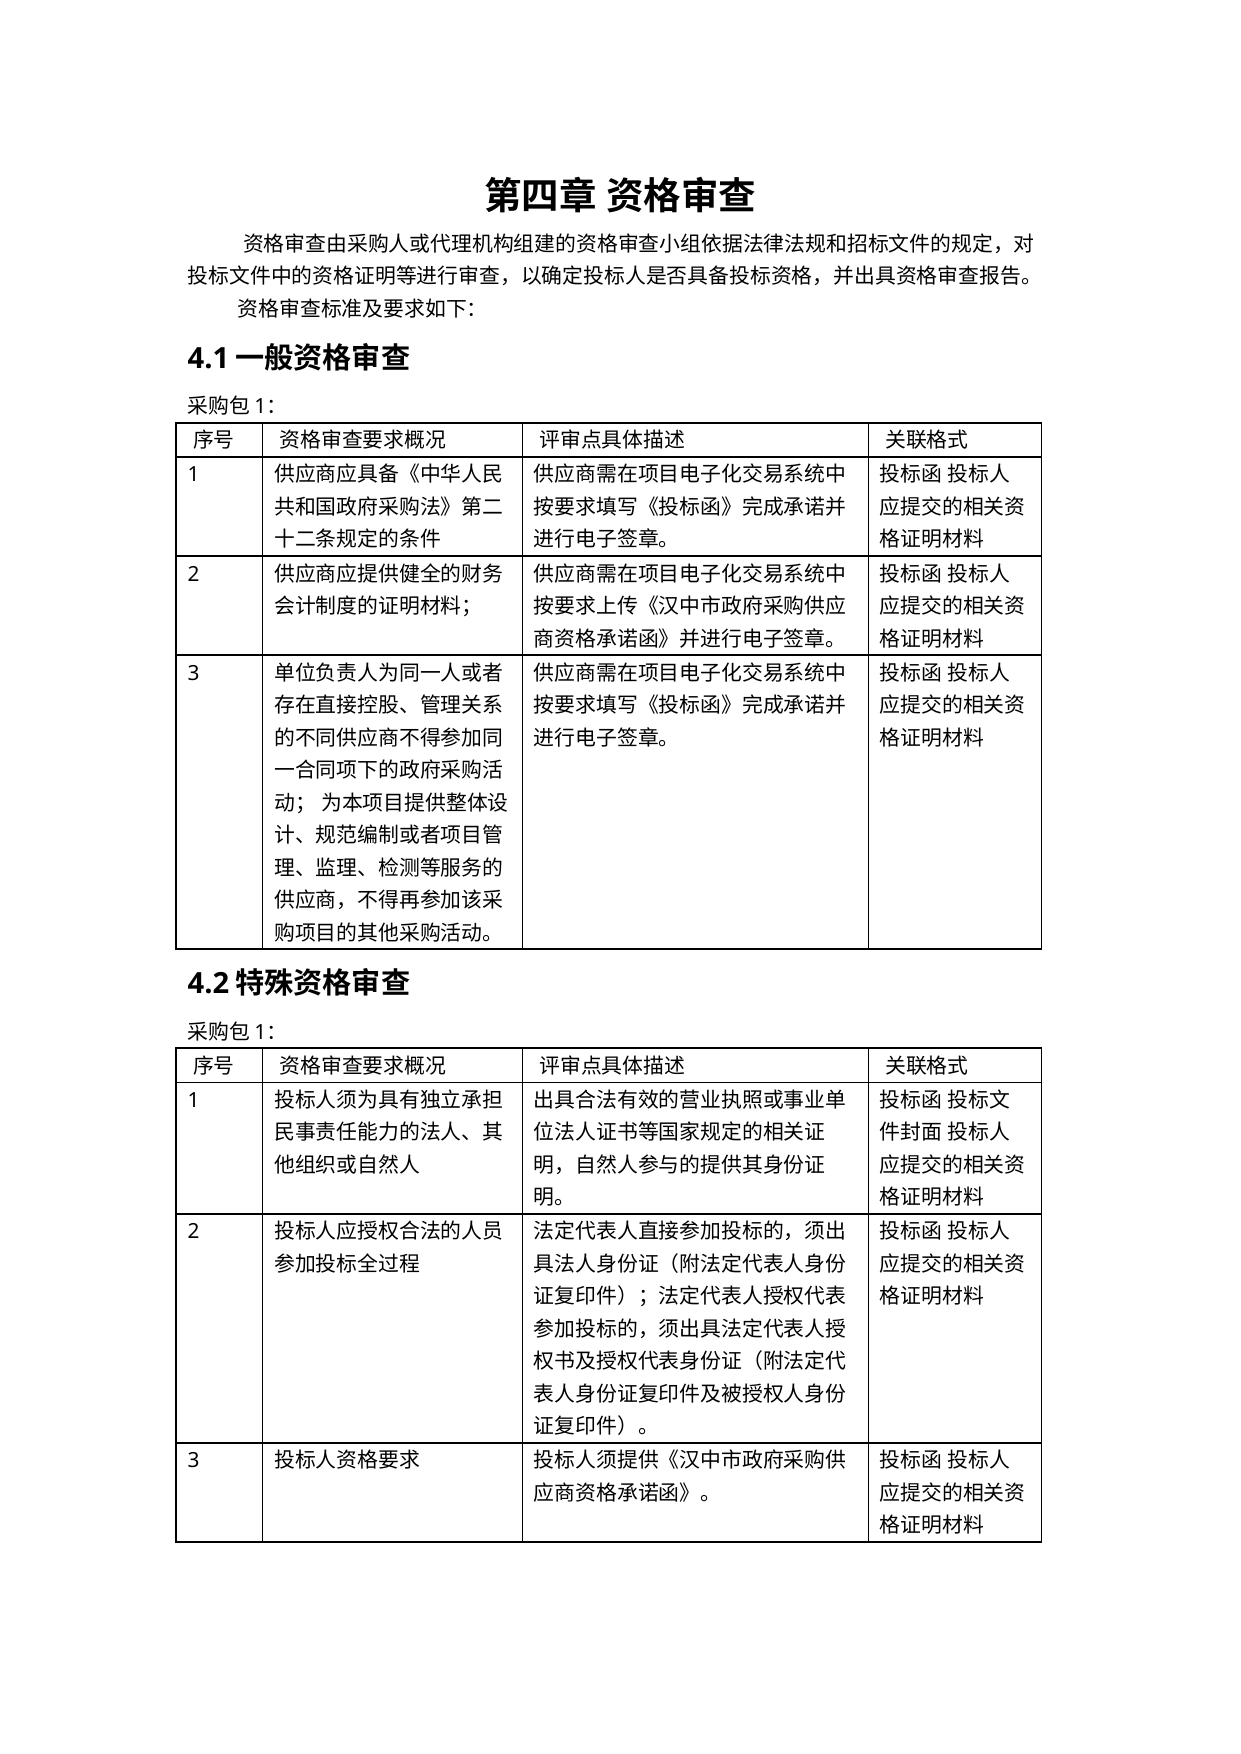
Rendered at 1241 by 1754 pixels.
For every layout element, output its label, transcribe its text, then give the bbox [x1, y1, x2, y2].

table_cell 投标函 投标文件封面 投标人应提交的相关资格证明材料 [869, 1083, 1041, 1213]
table_cell 1 [177, 458, 262, 555]
text 4.2特殊资格审查 [187, 950, 1053, 1015]
table_header 资格审查要求概况 [263, 1049, 522, 1081]
table_cell 供应商需在项目电子化交易系统中按要求填写《投标函》完成承诺并进行电子签章。 [523, 656, 868, 948]
table_cell 3 [177, 1444, 262, 1541]
table_cell 投标人须为具有独立承担民事责任能力的法人、其他组织或自然人 [263, 1083, 522, 1213]
text 采购包1： [187, 1015, 1053, 1047]
table_cell 3 [177, 656, 262, 948]
table_cell 供应商应具备《中华人民共和国政府采购法》第二十二条规定的条件 [263, 458, 522, 555]
table_cell 投标函 投标人应提交的相关资格证明材料 [869, 557, 1041, 654]
table_cell 投标函 投标人应提交的相关资格证明材料 [869, 458, 1041, 555]
table_cell 投标人资格要求 [263, 1444, 522, 1541]
table_cell 投标人应授权合法的人员参加投标全过程 [263, 1215, 522, 1442]
table_cell 供应商需在项目电子化交易系统中按要求填写《投标函》完成承诺并进行电子签章。 [523, 458, 868, 555]
table_cell 2 [177, 1215, 262, 1442]
text 资格审查标准及要求如下： [187, 292, 1053, 324]
table_cell 出具合法有效的营业执照或事业单位法人证书等国家规定的相关证明，自然人参与的提供其身份证明。 [523, 1083, 868, 1213]
table_cell 投标函 投标人应提交的相关资格证明材料 [869, 656, 1041, 948]
table_cell 投标函 投标人应提交的相关资格证明材料 [869, 1215, 1041, 1442]
table_header 评审点具体描述 [523, 1049, 868, 1081]
text 第四章 资格审查 [187, 162, 1053, 227]
table_header 关联格式 [869, 1049, 1041, 1081]
table_cell 投标函 投标人应提交的相关资格证明材料 [869, 1444, 1041, 1541]
table_cell 1 [177, 1083, 262, 1213]
table_cell 2 [177, 557, 262, 654]
text 4.1一般资格审查 [187, 324, 1053, 389]
table_cell 投标人须提供《汉中市政府采购供应商资格承诺函》。 [523, 1444, 868, 1541]
table_cell 法定代表人直接参加投标的，须出具法人身份证（附法定代表人身份证复印件）；法定代表人授权代表参加投标的，须出具法定代表人授权书及授权代表身份证（附法定代表人身份证复印件及被授权人身份证复印件）。 [523, 1215, 868, 1442]
table_header 序号 [177, 1049, 262, 1081]
table_header 资格审查要求概况 [263, 424, 522, 456]
table_header 评审点具体描述 [523, 424, 868, 456]
table_header 关联格式 [869, 424, 1041, 456]
text 资格审查由采购人或代理机构组建的资格审查小组依据法律法规和招标文件的规定，对投标文件中的资格证明等进行审查，以确定投标人是否具备投标资格，并出具资格审查报告。 [187, 227, 1053, 292]
table_header 序号 [177, 424, 262, 456]
table_cell 供应商需在项目电子化交易系统中按要求上传《汉中市政府采购供应商资格承诺函》并进行电子签章。 [523, 557, 868, 654]
text 采购包1： [187, 389, 1053, 422]
table_cell 单位负责人为同一人或者存在直接控股、管理关系的不同供应商不得参加同一合同项下的政府采购活动； 为本项目提供整体设计、规范编制或者项目管理、监理、检测等服务的供应商，不得再参加该采购项目的其他采购活动。 [263, 656, 522, 948]
table_cell 供应商应提供健全的财务会计制度的证明材料； [263, 557, 522, 654]
